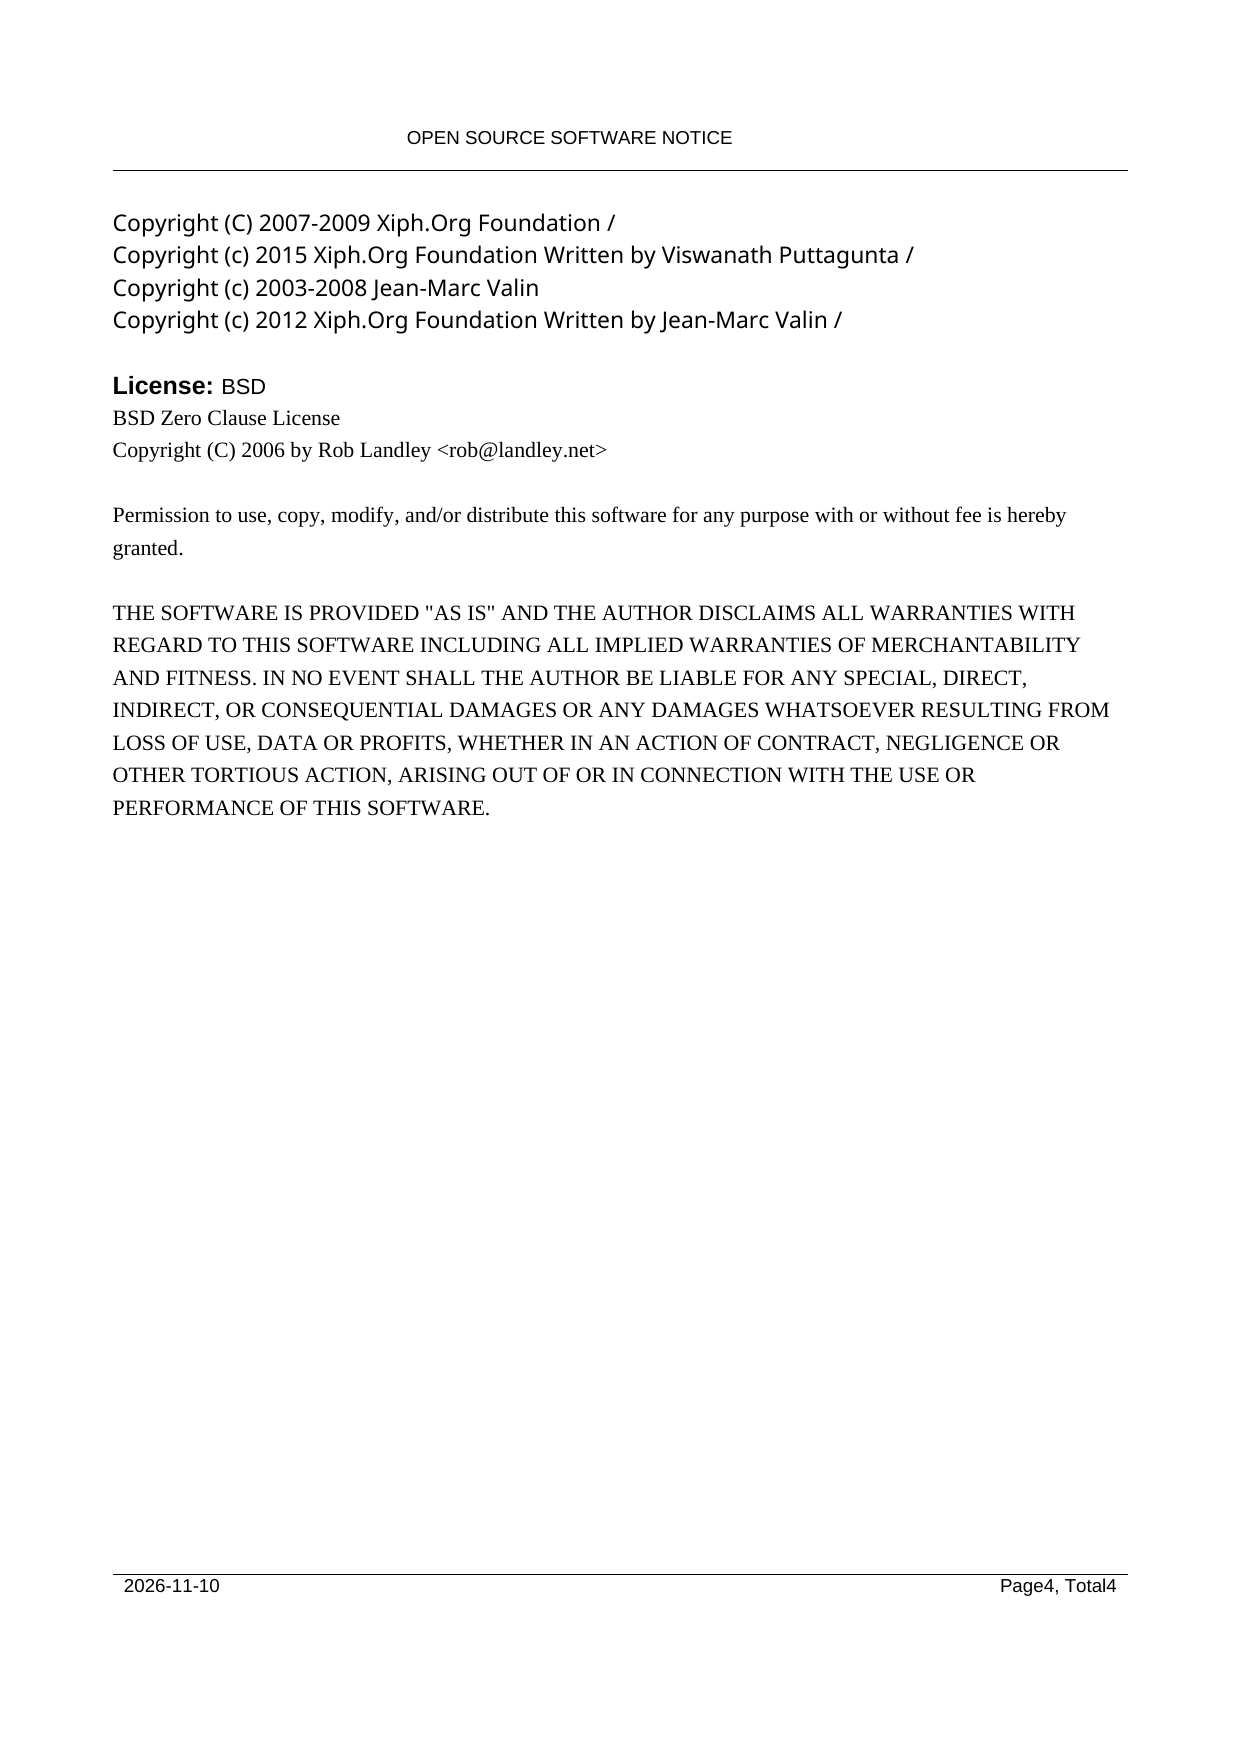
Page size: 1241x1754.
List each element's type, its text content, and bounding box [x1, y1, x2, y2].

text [112, 206, 1128, 369]
text License: BSD [112, 369, 1128, 401]
text BSD Zero Clause License Copyright (C) 2006 by Rob Landley <rob@landley.net> Permission to use, copy, modify, and/or distribute this software for any purpose with or without fee is hereby granted. THE SOFTWARE IS PROVIDED "AS IS" AND THE AUTHOR DISCLAIMS ALL WARRANTIES WITH REGARD TO THIS SOFTWARE INCLUDING ALL IMPLIED WARRANTIES OF MERCHANTABILITY AND FITNESS. IN NO EVENT SHALL THE AUTHOR BE LIABLE FOR ANY SPECIAL, DIRECT, INDIRECT, OR CONSEQUENTIAL DAMAGES OR ANY DAMAGES WHATSOEVER RESULTING FROM LOSS OF USE, DATA OR PROFITS, WHETHER IN AN ACTION OF CONTRACT, NEGLIGENCE OR OTHER TORTIOUS ACTION, ARISING OUT OF OR IN CONNECTION WITH THE USE OR PERFORMANCE OF THIS SOFTWARE. [112, 401, 1128, 856]
